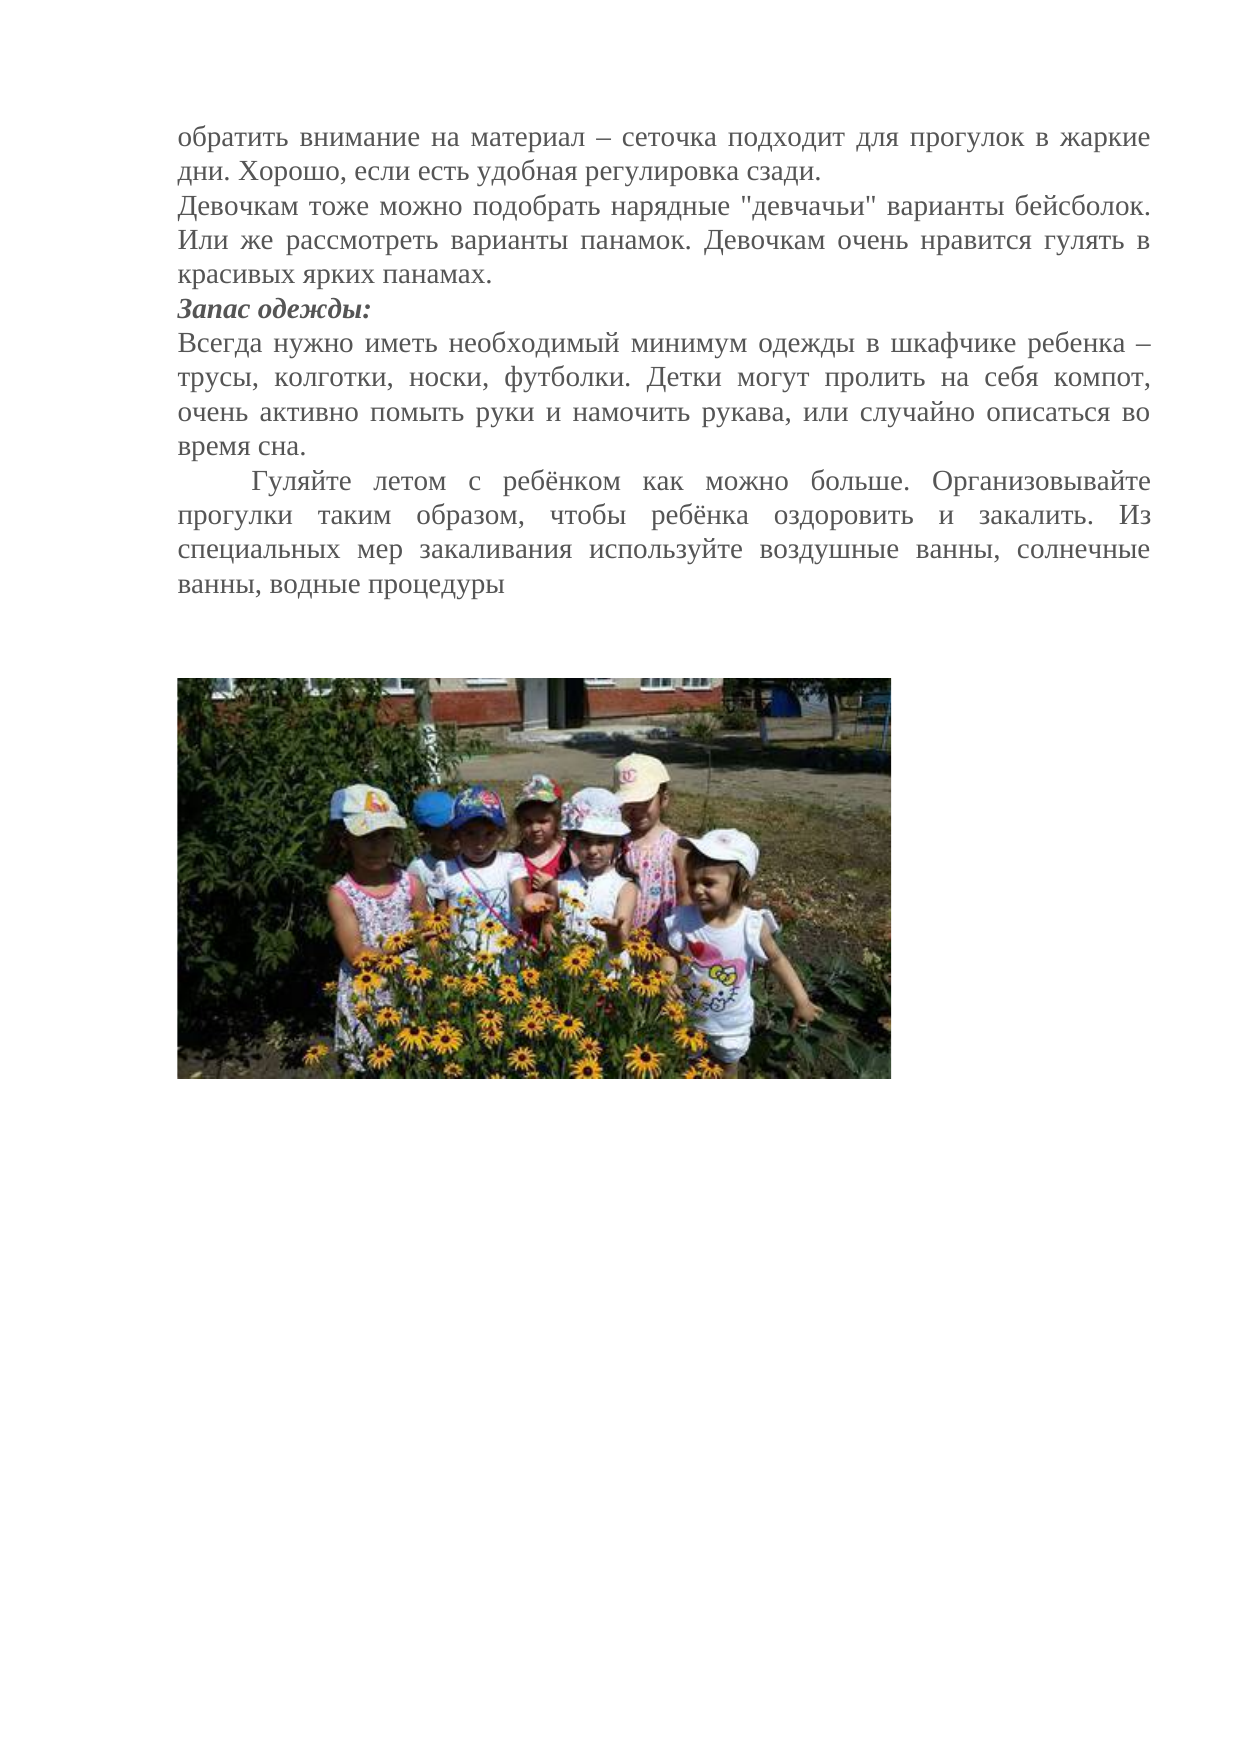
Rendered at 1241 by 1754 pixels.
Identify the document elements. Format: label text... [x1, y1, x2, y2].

text Запас одежды: [177, 290, 1152, 324]
text Девочкам тоже можно подобрать нарядные "девчачьи" варианты бейсболок. Или же рассмотреть варианты панамок. Девочкам очень нравится гулять в красивых ярких панамах. [177, 187, 1152, 290]
picture [177, 678, 892, 1079]
text Гуляйте летом с ребёнком как можно больше. Организовывайте прогулки таким образом, чтобы ребёнка оздоровить и закалить. Из специальных мер закаливания используйте воздушные ванны, солнечные ванны, водные процедуры [177, 462, 1152, 599]
text Всегда нужно иметь необходимый минимум одежды в шкафчике ребенка – трусы, колготки, носки, футболки. Детки могут пролить на себя компот, очень активно помыть руки и намочить рукава, или случайно описаться во время сна. [177, 324, 1152, 462]
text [177, 118, 1152, 187]
